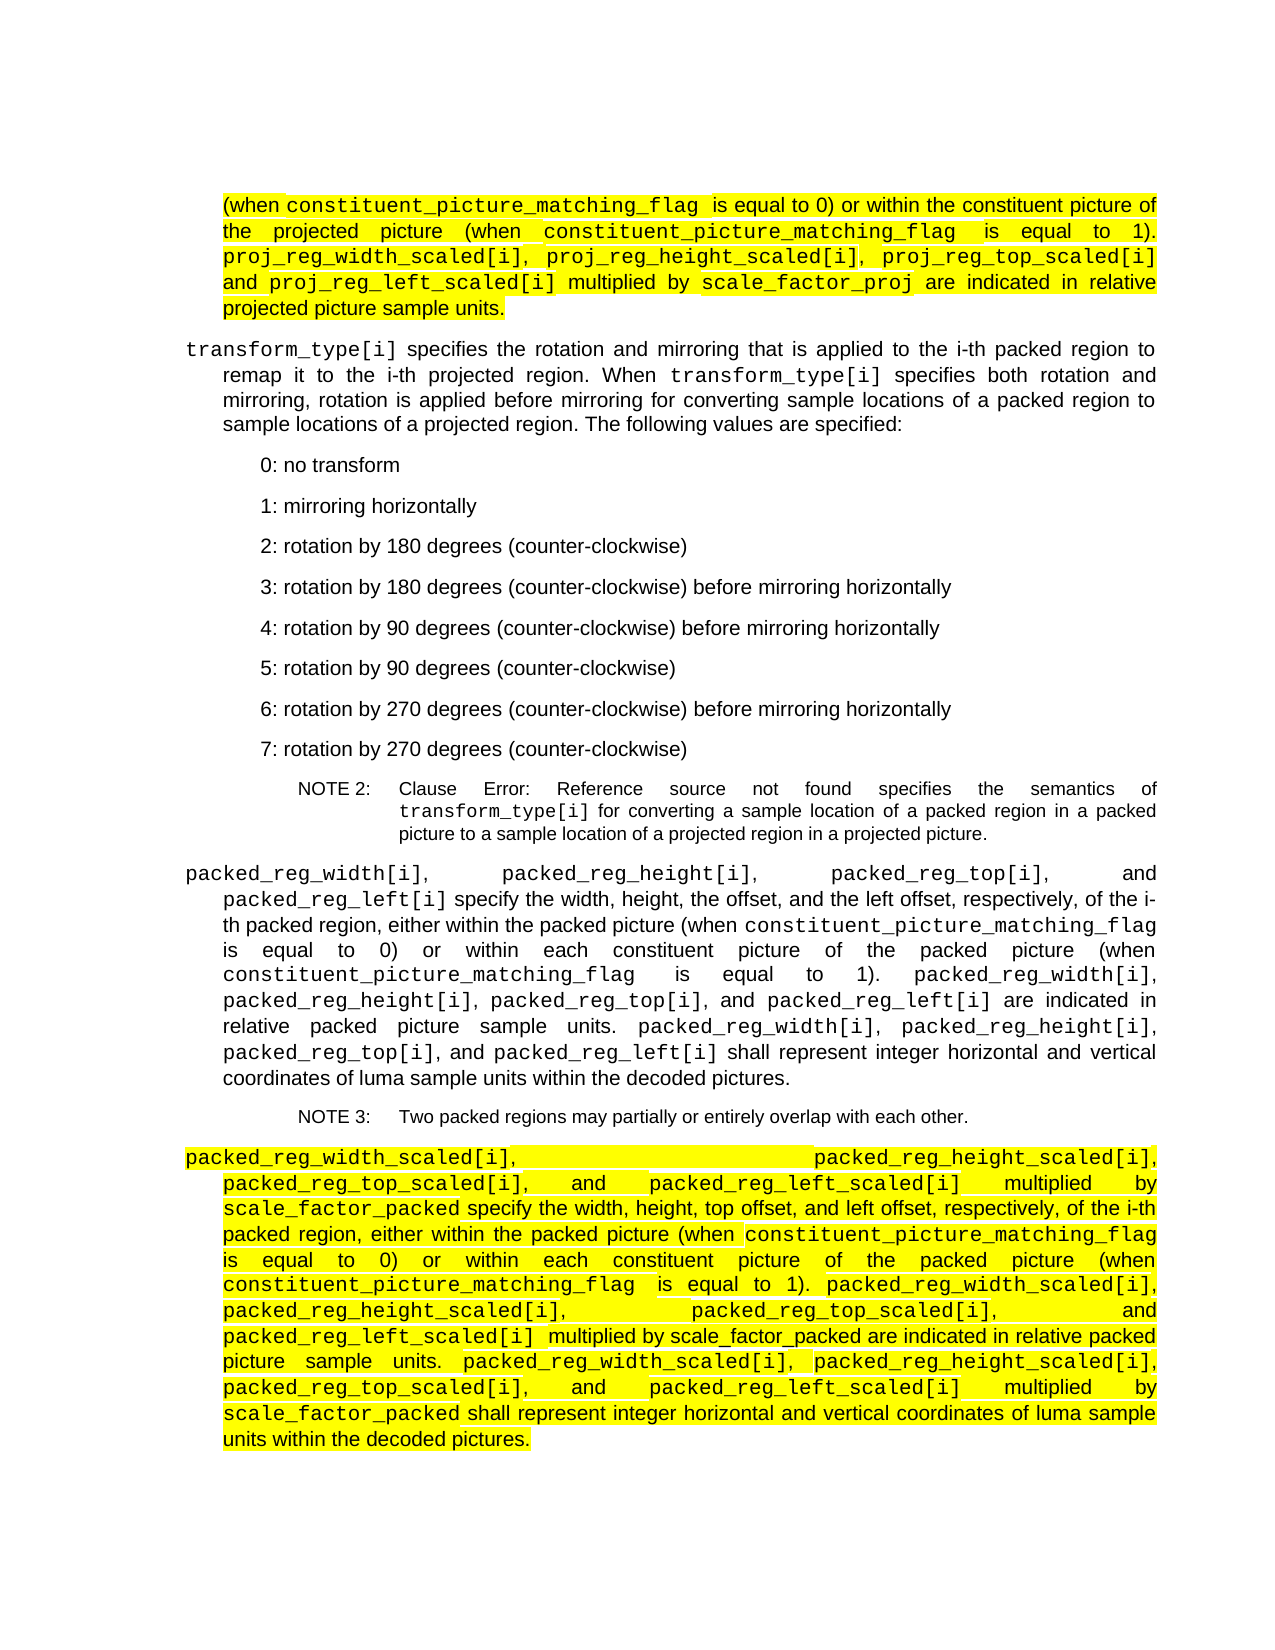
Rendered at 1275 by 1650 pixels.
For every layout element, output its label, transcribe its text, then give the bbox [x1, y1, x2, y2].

text 1: mirroring horizontally [223, 493, 1157, 517]
text transform_type[i] specifies the rotation and mirroring that is applied to the i-th packed region to remap it to the i-th projected region. When transform_type[i] specifies both rotation and mirroring, rotation is applied before mirroring for converting sample locations of a packed region to sample locations of a projected region. The following values are specified: [185, 337, 1157, 436]
text 4: rotation by 90 degrees (counter-clockwise) before mirroring horizontally [223, 615, 1157, 639]
text 0: no transform [223, 453, 1157, 477]
text 2: rotation by 180 degrees (counter-clockwise) [223, 534, 1157, 558]
text NOTE 3: Two packed regions may partially or entirely overlap with each other. [298, 1106, 1157, 1128]
text 7: rotation by 270 degrees (counter-clockwise) [223, 737, 1157, 761]
text packed_reg_width_scaled[i], packed_reg_height_scaled[i], packed_reg_top_scaled[i], and packed_reg_left_scaled[i] multiplied by scale_factor_packed specify the width, height, top offset, and left offset, respectively, of the i-th packed region, either within the packed picture (when constituent_picture_matching_flag is equal to 0) or within each constituent picture of the packed picture (when constituent_picture_matching_flag is equal to 1). packed_reg_width_scaled[i], packed_reg_height_scaled[i], packed_reg_top_scaled[i], and packed_reg_left_scaled[i] multiplied by scale_factor_packed are indicated in relative packed picture sample units. packed_reg_width_scaled[i], packed_reg_height_scaled[i], packed_reg_top_scaled[i], and packed_reg_left_scaled[i] multiplied by scale_factor_packed shall represent integer horizontal and vertical coordinates of luma sample units within the decoded pictures. [185, 1168, 1157, 1451]
text packed_reg_width[i], packed_reg_height[i], packed_reg_top[i], and packed_reg_left[i] specify the width, height, the offset, and the left offset, respectively, of the i-th packed region, either within the packed picture (when constituent_picture_matching_flag is equal to 0) or within each constituent picture of the packed picture (when constituent_picture_matching_flag is equal to 1). packed_reg_width[i], packed_reg_height[i], packed_reg_top[i], and packed_reg_left[i] are indicated in relative packed picture sample units. packed_reg_width[i], packed_reg_height[i], packed_reg_top[i], and packed_reg_left[i] shall represent integer horizontal and vertical coordinates of luma sample units within the decoded pictures. [185, 861, 1157, 1089]
text 3: rotation by 180 degrees (counter-clockwise) before mirroring horizontally [223, 575, 1157, 599]
text 6: rotation by 270 degrees (counter-clockwise) before mirroring horizontally [223, 697, 1157, 721]
text 5: rotation by 90 degrees (counter-clockwise) [223, 656, 1157, 680]
